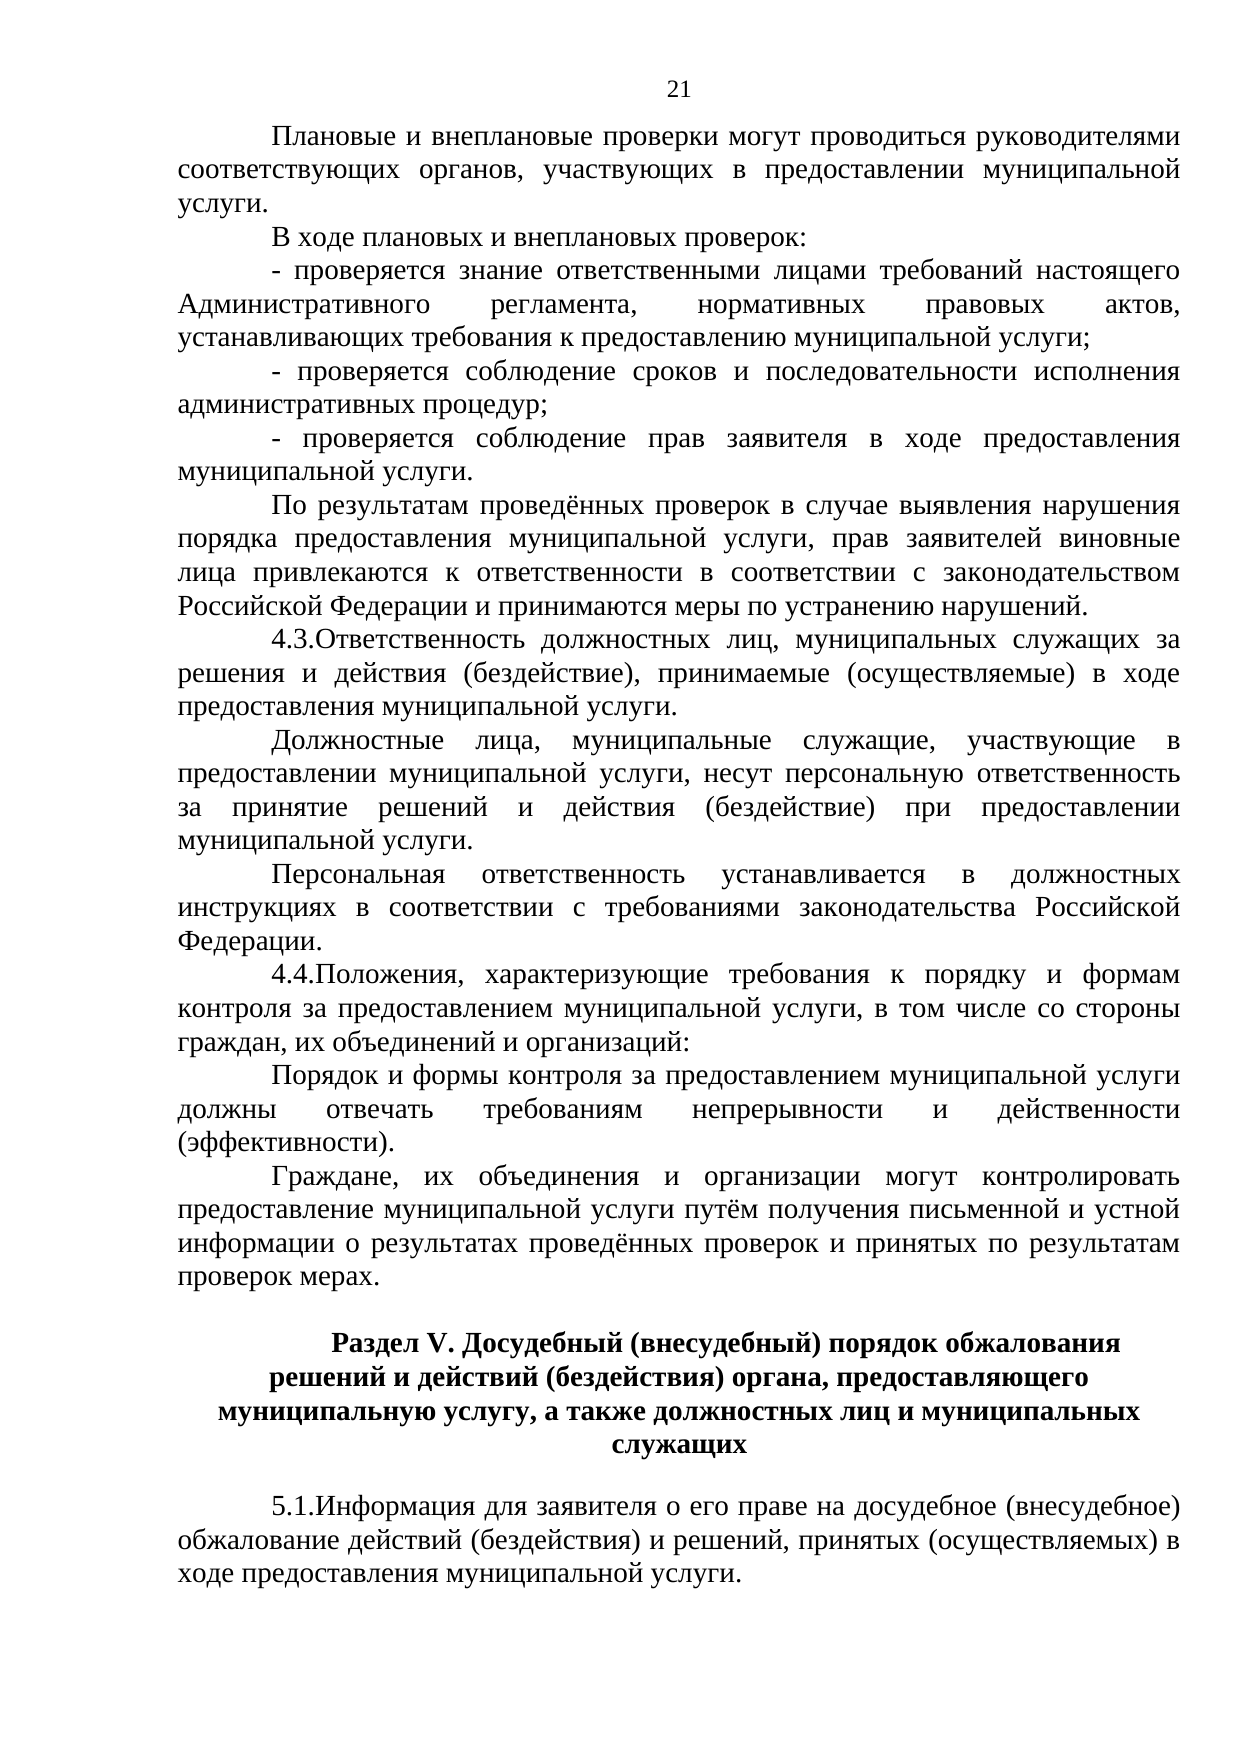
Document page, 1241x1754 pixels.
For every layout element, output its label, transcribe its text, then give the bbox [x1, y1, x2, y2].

text В ходе плановых и внеплановых проверок: [177, 219, 1181, 252]
text - проверяется соблюдение сроков и последовательности исполнения административных процедур; [177, 353, 1181, 420]
text Граждане, их объединения и организации могут контролировать предоставление муниципальной услуги путём получения письменной и устной информации о результатах проведённых проверок и принятых по результатам проверок мерах. [177, 1158, 1181, 1292]
text 4.4.Положения, характеризующие требования к порядку и формам контроля за предоставлением муниципальной услуги, в том числе со стороны граждан, их объединений и организаций: [177, 957, 1181, 1057]
text 5.1.Информация для заявителя о его праве на досудебное (внесудебное) обжалование действий (бездействия) и решений, принятых (осуществляемых) в ходе предоставления муниципальной услуги. [177, 1488, 1181, 1589]
subtitle Раздел V. Досудебный (внесудебный) порядок обжалования решений и действий (бездействия) органа, предоставляющего муниципальную услугу, а также должностных лиц и муниципальных служащих [177, 1326, 1181, 1460]
text - проверяется соблюдение прав заявителя в ходе предоставления муниципальной услуги. [177, 420, 1181, 487]
text Порядок и формы контроля за предоставлением муниципальной услуги должны отвечать требованиям непрерывности и действенности (эффективности). [177, 1057, 1181, 1158]
text По результатам проведённых проверок в случае выявления нарушения порядка предоставления муниципальной услуги, прав заявителей виновные лица привлекаются к ответственности в соответствии с законодательством Российской Федерации и принимаются меры по устранению нарушений. [177, 487, 1181, 621]
text Плановые и внеплановые проверки могут проводиться руководителями соответствующих органов, участвующих в предоставлении муниципальной услуги. [177, 118, 1181, 219]
text Должностные лица, муниципальные служащие, участвующие в предоставлении муниципальной услуги, несут персональную ответственность за принятие решений и действия (бездействие) при предоставлении муниципальной услуги. [177, 722, 1181, 856]
text - проверяется знание ответственными лицами требований настоящего Административного регламента, нормативных правовых актов, устанавливающих требования к предоставлению муниципальной услуги; [177, 252, 1181, 353]
text Персональная ответственность устанавливается в должностных инструкциях в соответствии с требованиями законодательства Российской Федерации. [177, 856, 1181, 957]
text 4.3.Ответственность должностных лиц, муниципальных служащих за решения и действия (бездействие), принимаемые (осуществляемые) в ходе предоставления муниципальной услуги. [177, 621, 1181, 722]
